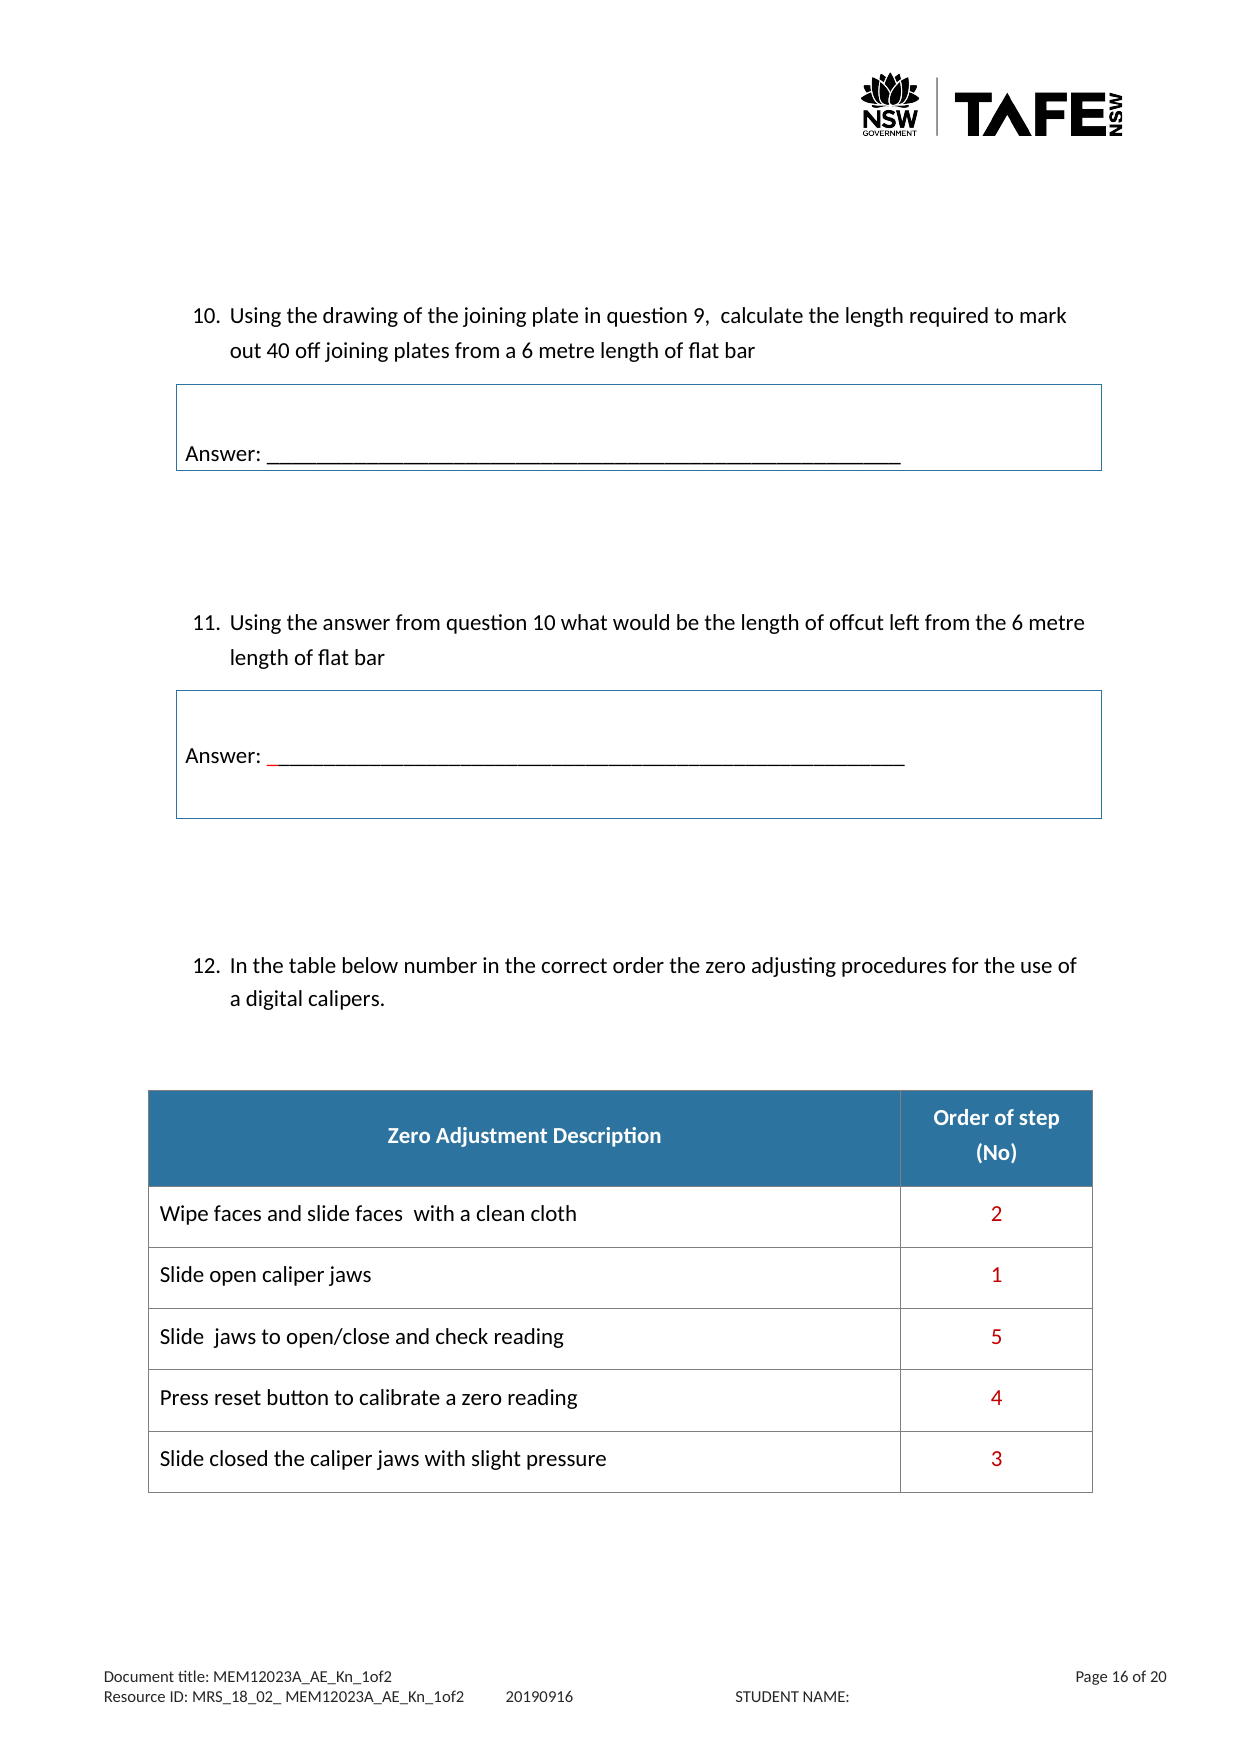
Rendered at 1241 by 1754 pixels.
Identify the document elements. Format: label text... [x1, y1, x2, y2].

table_cell Slide jaws to open/close and check reading [149, 1309, 900, 1369]
table_cell Wipe faces and slide faces with a clean cloth [149, 1187, 900, 1247]
table_header Zero Adjustment Description [149, 1091, 900, 1186]
list Using the answer from question 10 what would be the length of offcut left from the 6 metre length of flat bar [192, 608, 1092, 671]
table_cell 2 [901, 1187, 1092, 1247]
list Using the drawing of the joining plate in question 9, calculate the length required to mark out 40 off joining plates from a 6 metre length of flat bar [192, 301, 1092, 364]
text Answer: ___________________________________________________ [177, 434, 1101, 470]
table_cell 1 [901, 1248, 1092, 1308]
table_cell 4 [901, 1370, 1092, 1431]
list In the table below number in the correct order the zero adjusting procedures for the use of a digital calipers. [192, 952, 1092, 1012]
picture [861, 71, 1123, 137]
table_cell Slide closed the caliper jaws with slight pressure [149, 1432, 900, 1492]
text Answer: ________________________________________________________ [177, 738, 1101, 769]
table_cell 3 [901, 1432, 1092, 1492]
table_header Order of step (No) [901, 1091, 1092, 1186]
table_cell 5 [901, 1309, 1092, 1369]
table_cell Slide open caliper jaws [149, 1248, 900, 1308]
table_cell Press reset button to calibrate a zero reading [149, 1370, 900, 1431]
